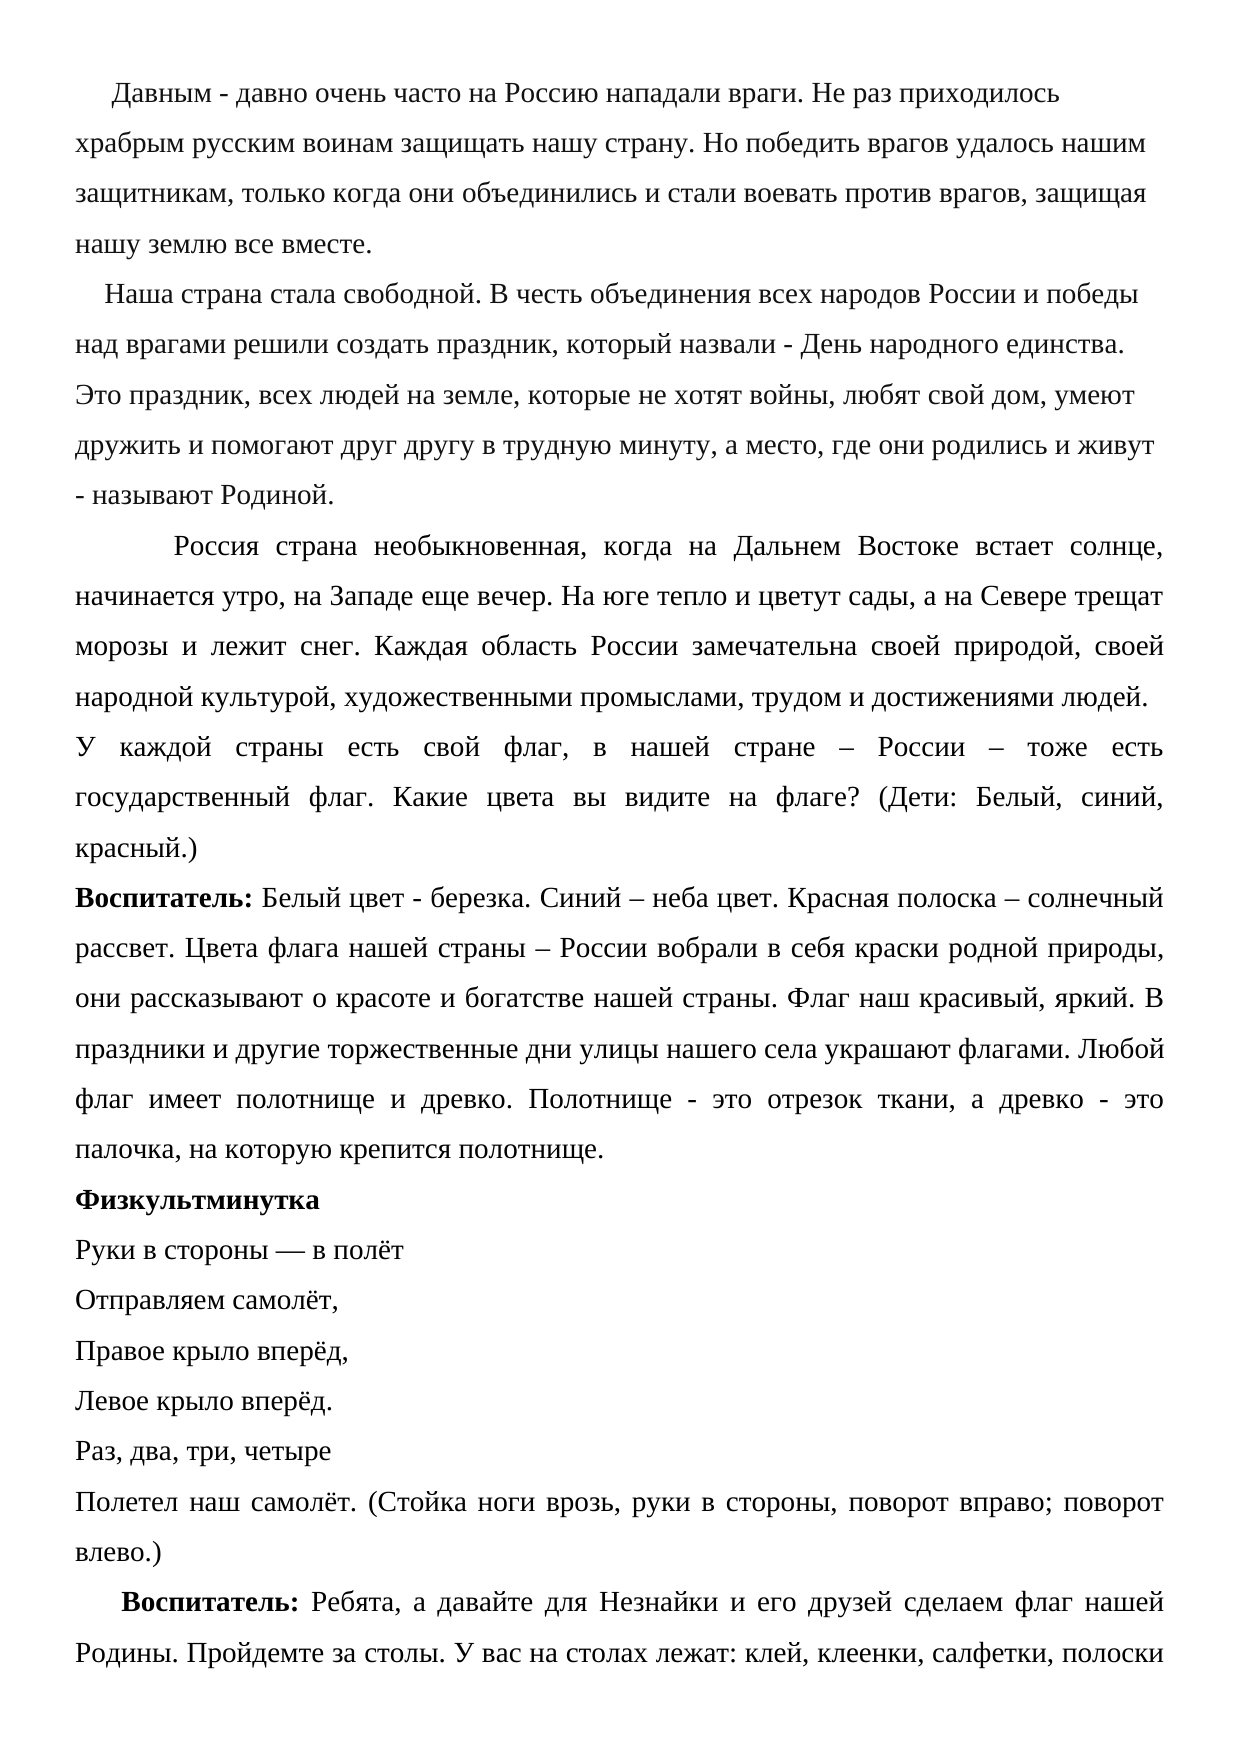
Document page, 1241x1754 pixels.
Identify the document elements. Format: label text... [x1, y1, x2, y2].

text Россия страна необыкновенная, когда на Дальнем Востоке встает солнце, начинается утро, на Западе еще вечер. На юге тепло и цветут сады, а на Севере трещат морозы и лежит снег. Каждая область России замечательна своей природой, своей народной культурой, художественными промыслами, трудом и достижениями людей. [75, 528, 1165, 712]
text Руки в стороны — в полёт [75, 1232, 1165, 1266]
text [75, 1584, 1165, 1668]
text Воспитатель: Белый цвет - березка. Синий – неба цвет. Красная полоска – солнечный рассвет. Цвета флага нашей страны – России вобрали в себя краски родной природы, они рассказывают о красоте и богатстве нашей страны. Флаг наш красивый, яркий. В праздники и другие торжественные дни улицы нашего села украшают флагами. Любой флаг имеет полотнище и древко. Полотнище - это отрезок ткани, а древко - это палочка, на которую крепится полотнище. [75, 880, 1165, 1165]
text Правое крыло вперёд, [75, 1333, 1165, 1366]
text Наша страна стала свободной. В честь объединения всех народов России и победы над врагами решили создать праздник, который назвали - День народного единства. Это праздник, всех людей на земле, которые не хотят войны, любят свой дом, умеют дружить и помогают друг другу в трудную минуту, а место, где они родились и живут - называют Родиной. [75, 276, 1165, 511]
text Давным - давно очень часто на Россию нападали враги. Не раз приходилось храбрым русским воинам защищать нашу страну. Но победить врагов удалось нашим защитникам, только когда они объединились и стали воевать против врагов, защищая нашу землю все вместе. [75, 75, 1165, 259]
text Отправляем самолёт, [75, 1282, 1165, 1316]
text Полетел наш самолёт. (Стойка ноги врозь, руки в стороны, поворот вправо; поворот влево.) [75, 1484, 1165, 1568]
text Физкультминутка [75, 1182, 1165, 1215]
text Раз, два, три, четыре [75, 1433, 1165, 1467]
text У каждой страны есть свой флаг, в нашей стране – России – тоже есть государственный флаг. Какие цвета вы видите на флаге? (Дети: Белый, синий, красный.) [75, 729, 1165, 863]
text Левое крыло вперёд. [75, 1383, 1165, 1417]
